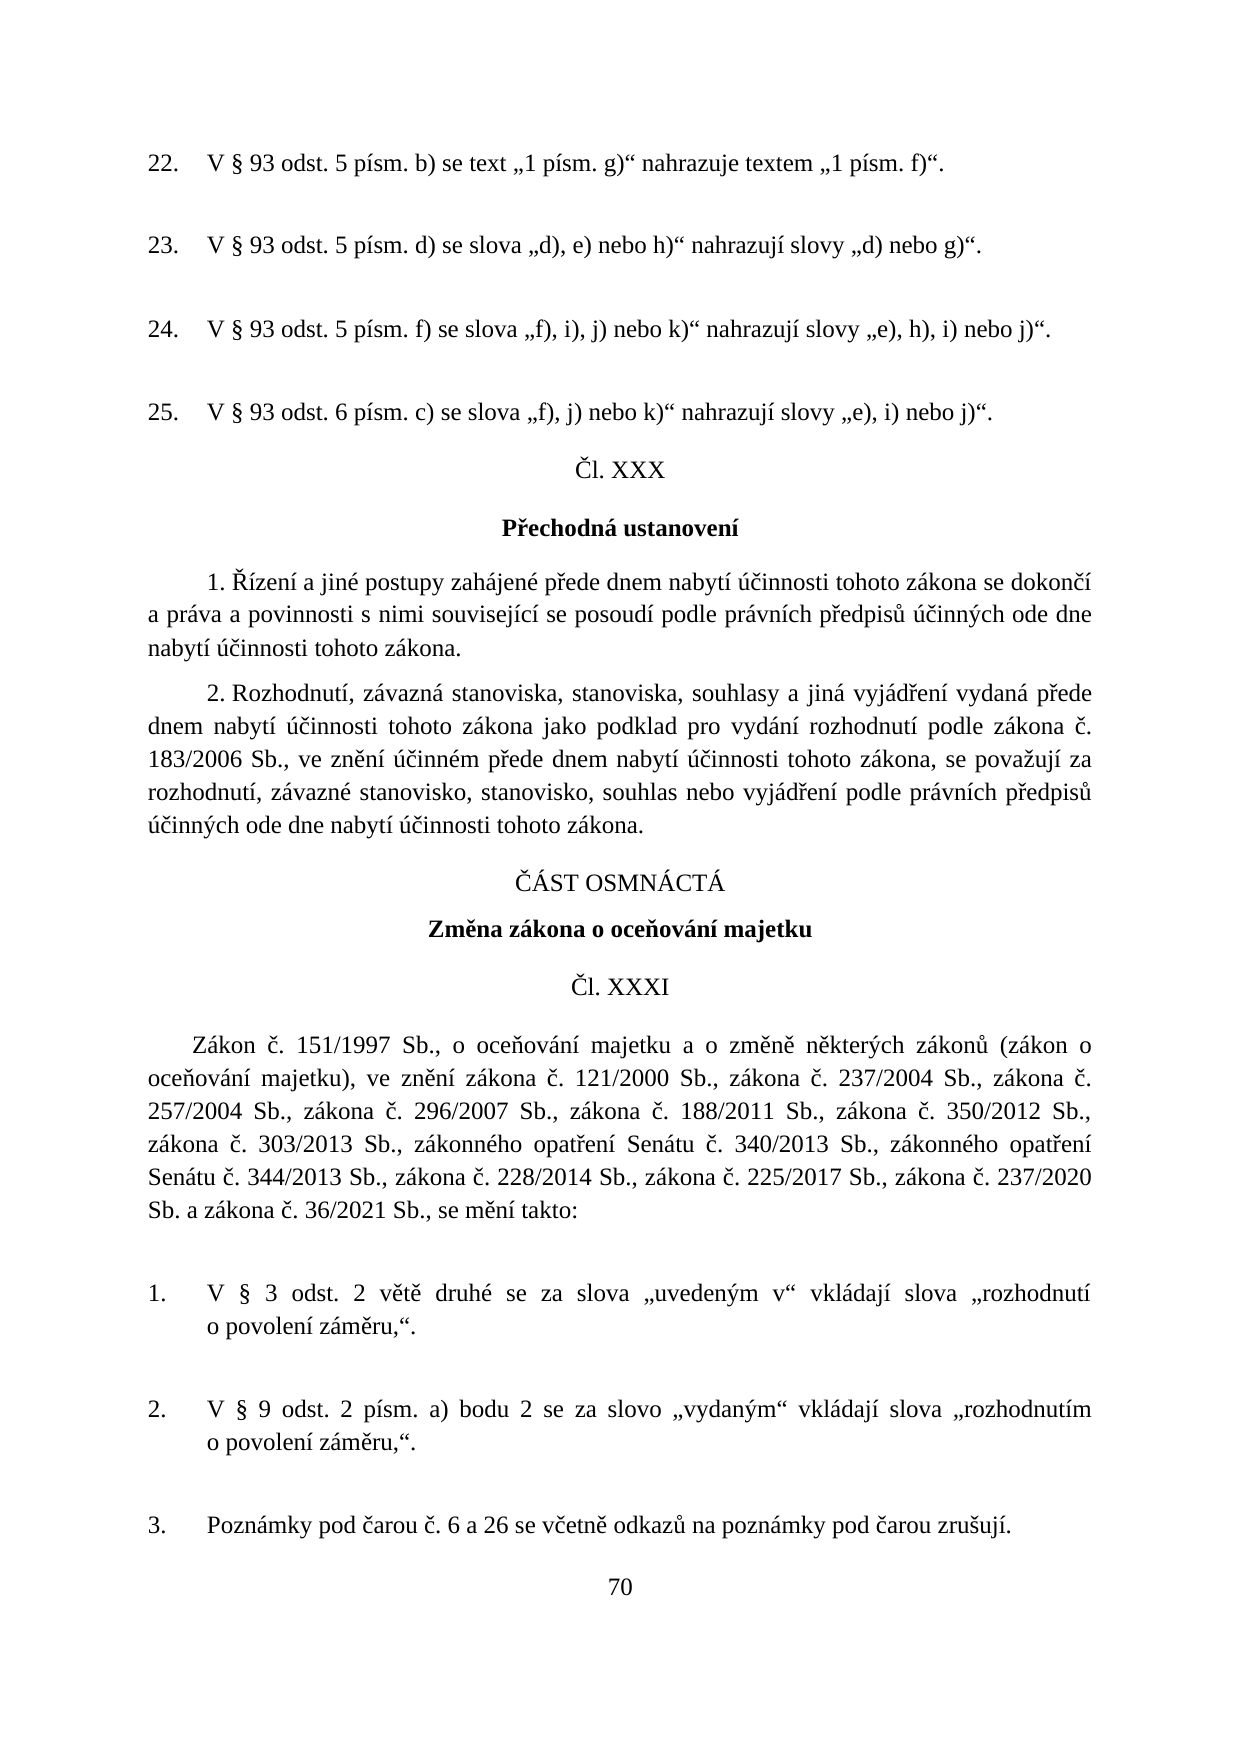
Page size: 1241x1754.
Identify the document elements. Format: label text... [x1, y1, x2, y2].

list V § 3 odst. 2 větě druhé se za slova „uvedeným v“ vkládají slova „rozhodnutí o povolení záměru,“. [148, 1278, 1093, 1340]
text Čl. XXXI [148, 972, 1093, 1001]
text Čl. XXX [148, 455, 1093, 483]
text V § 93 odst. 5 písm. d) se slova „d), e) nebo h)“ nahrazují slovy „d) nebo g)“. [148, 231, 1093, 259]
text ČÁST OSMNÁCTÁ [148, 868, 1093, 897]
text Změna zákona o oceňování majetku [148, 914, 1093, 942]
text V § 93 odst. 6 písm. c) se slova „f), j) nebo k)“ nahrazují slovy „e), i) nebo j)“. [148, 397, 1093, 425]
text Přechodná ustanovení [148, 513, 1093, 541]
list Poznámky pod čarou č. 6 a 26 se včetně odkazů na poznámky pod čarou zrušují. [148, 1510, 1093, 1539]
text Zákon č. 151/1997 Sb., o oceňování majetku a o změně některých zákonů (zákon o oceňování majetku), ve znění zákona č. 121/2000 Sb., zákona č. 237/2004 Sb., zákona č. 257/2004 Sb., zákona č. 296/2007 Sb., zákona č. 188/2011 Sb., zákona č. 350/2012 Sb., zákona č. 303/2013 Sb., zákonného opatření Senátu č. 340/2013 Sb., zákonného opatření Senátu č. 344/2013 Sb., zákona č. 228/2014 Sb., zákona č. 225/2017 Sb., zákona č. 237/2020 Sb. a zákona č. 36/2021 Sb., se mění takto: [148, 1030, 1093, 1224]
list Řízení a jiné postupy zahájené přede dnem nabytí účinnosti tohoto zákona se dokončí a práva a povinnosti s nimi související se posoudí podle právních předpisů účinných ode dne nabytí účinnosti tohoto zákona. [148, 567, 1093, 661]
list V § 9 odst. 2 písm. a) bodu 2 se za slovo „vydaným“ vkládají slova „rozhodnutím o povolení záměru,“. [148, 1394, 1093, 1456]
list Rozhodnutí, závazná stanoviska, stanoviska, souhlasy a jiná vyjádření vydaná přede dnem nabytí účinnosti tohoto zákona jako podklad pro vydání rozhodnutí podle zákona č. 183/2006 Sb., ve znění účinném přede dnem nabytí účinnosti tohoto zákona, se považují za rozhodnutí, závazné stanovisko, stanovisko, souhlas nebo vyjádření podle právních předpisů účinných ode dne nabytí účinnosti tohoto zákona. [148, 678, 1093, 839]
text V § 93 odst. 5 písm. f) se slova „f), i), j) nebo k)“ nahrazují slovy „e), h), i) nebo j)“. [148, 314, 1093, 342]
text V § 93 odst. 5 písm. b) se text „1 písm. g)“ nahrazuje textem „1 písm. f)“. [148, 148, 1093, 176]
